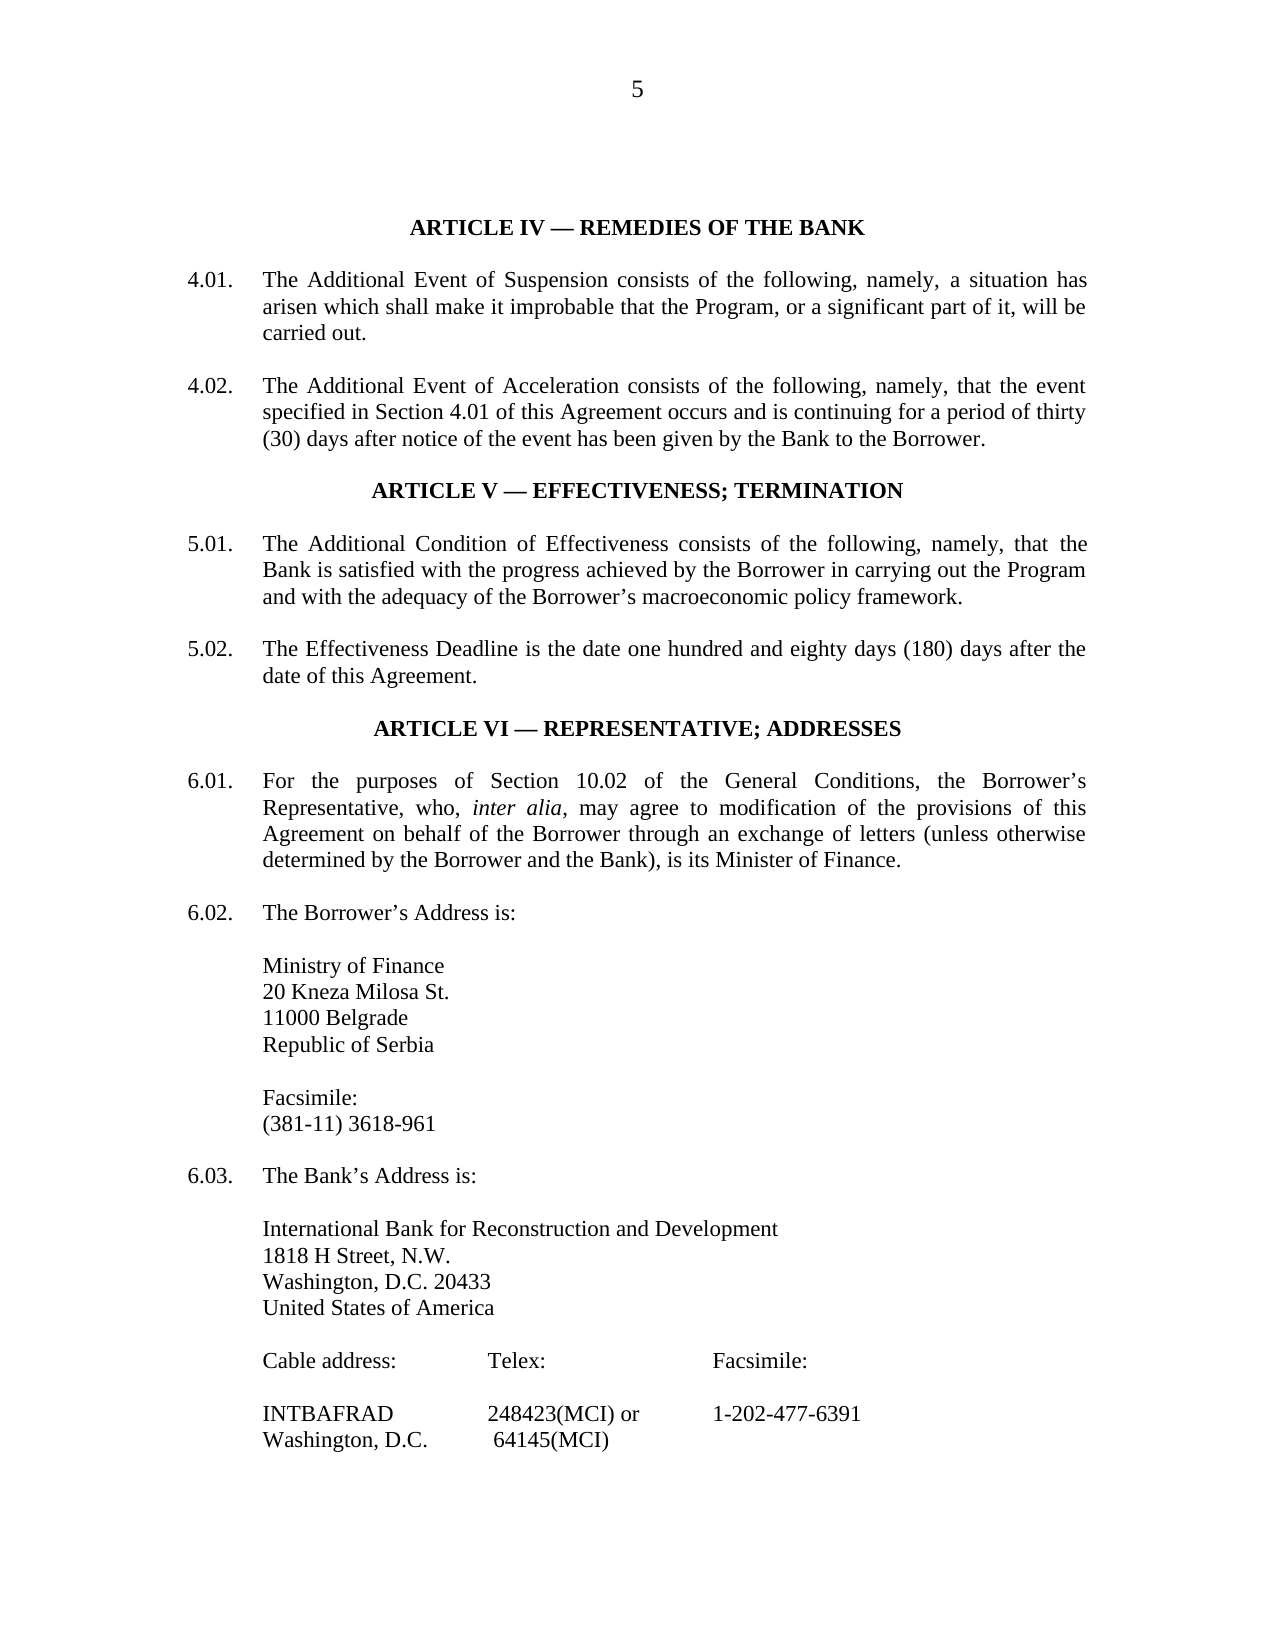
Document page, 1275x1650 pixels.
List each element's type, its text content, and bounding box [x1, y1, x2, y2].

text 4.01. The Additional Event of Suspension consists of the following, namely, a situation has arisen which shall make it improbable that the Program, or a significant part of it, will be carried out. [187, 267, 1087, 346]
text 6.02. The Borrower’s Address is: [187, 899, 1087, 925]
text 11000 Belgrade [187, 1004, 1087, 1031]
text 6.03. The Bank’s Address is: [187, 1163, 1087, 1189]
text 6.01. For the purposes of Section 10.02 of the General Conditions, the Borrower’s Representative, who, inter alia, may agree to modification of the provisions of this Agreement on behalf of the Borrower through an exchange of letters (unless otherwise determined by the Borrower and the Bank), is its Minister of Finance. [187, 767, 1087, 873]
text 20 Kneza Milosa St. [187, 978, 1087, 1004]
text (381-11) 3618-961 [262, 1110, 1087, 1136]
text Republic of Serbia [187, 1031, 1087, 1057]
text International Bank for Reconstruction and Development [262, 1215, 1087, 1242]
text 5.01. The Additional Condition of Effectiveness consists of the following, namely, that the Bank is satisfied with the progress achieved by the Borrower in carrying out the Program and with the adequacy of the Borrower’s macroeconomic policy framework. [187, 530, 1087, 609]
subtitle ARTICLE IV — REMEDIES OF THE BANK [187, 214, 1087, 240]
text 5.02. The Effectiveness Deadline is the date one hundred and eighty days (180) days after the date of this Agreement. [187, 636, 1087, 688]
text 4.02. The Additional Event of Acceleration consists of the following, namely, that the event specified in Section 4.01 of this Agreement occurs and is continuing for a period of thirty (30) days after notice of the event has been given by the Bank to the Borrower. [187, 372, 1087, 451]
text Cable address: Telex: Facsimile: [262, 1347, 1087, 1373]
text ARTICLE V — EFFECTIVENESS; TERMINATION [187, 477, 1087, 504]
text Facsimile: [262, 1083, 1087, 1110]
text 64145(MCI) [262, 1426, 1087, 1452]
text ARTICLE VI — REPRESENTATIVE; ADDRESSES [187, 714, 1087, 741]
text Ministry of Finance [187, 952, 1087, 978]
text INTBAFRAD 248423(MCI) or 1-202-477-6391 [262, 1400, 1087, 1426]
